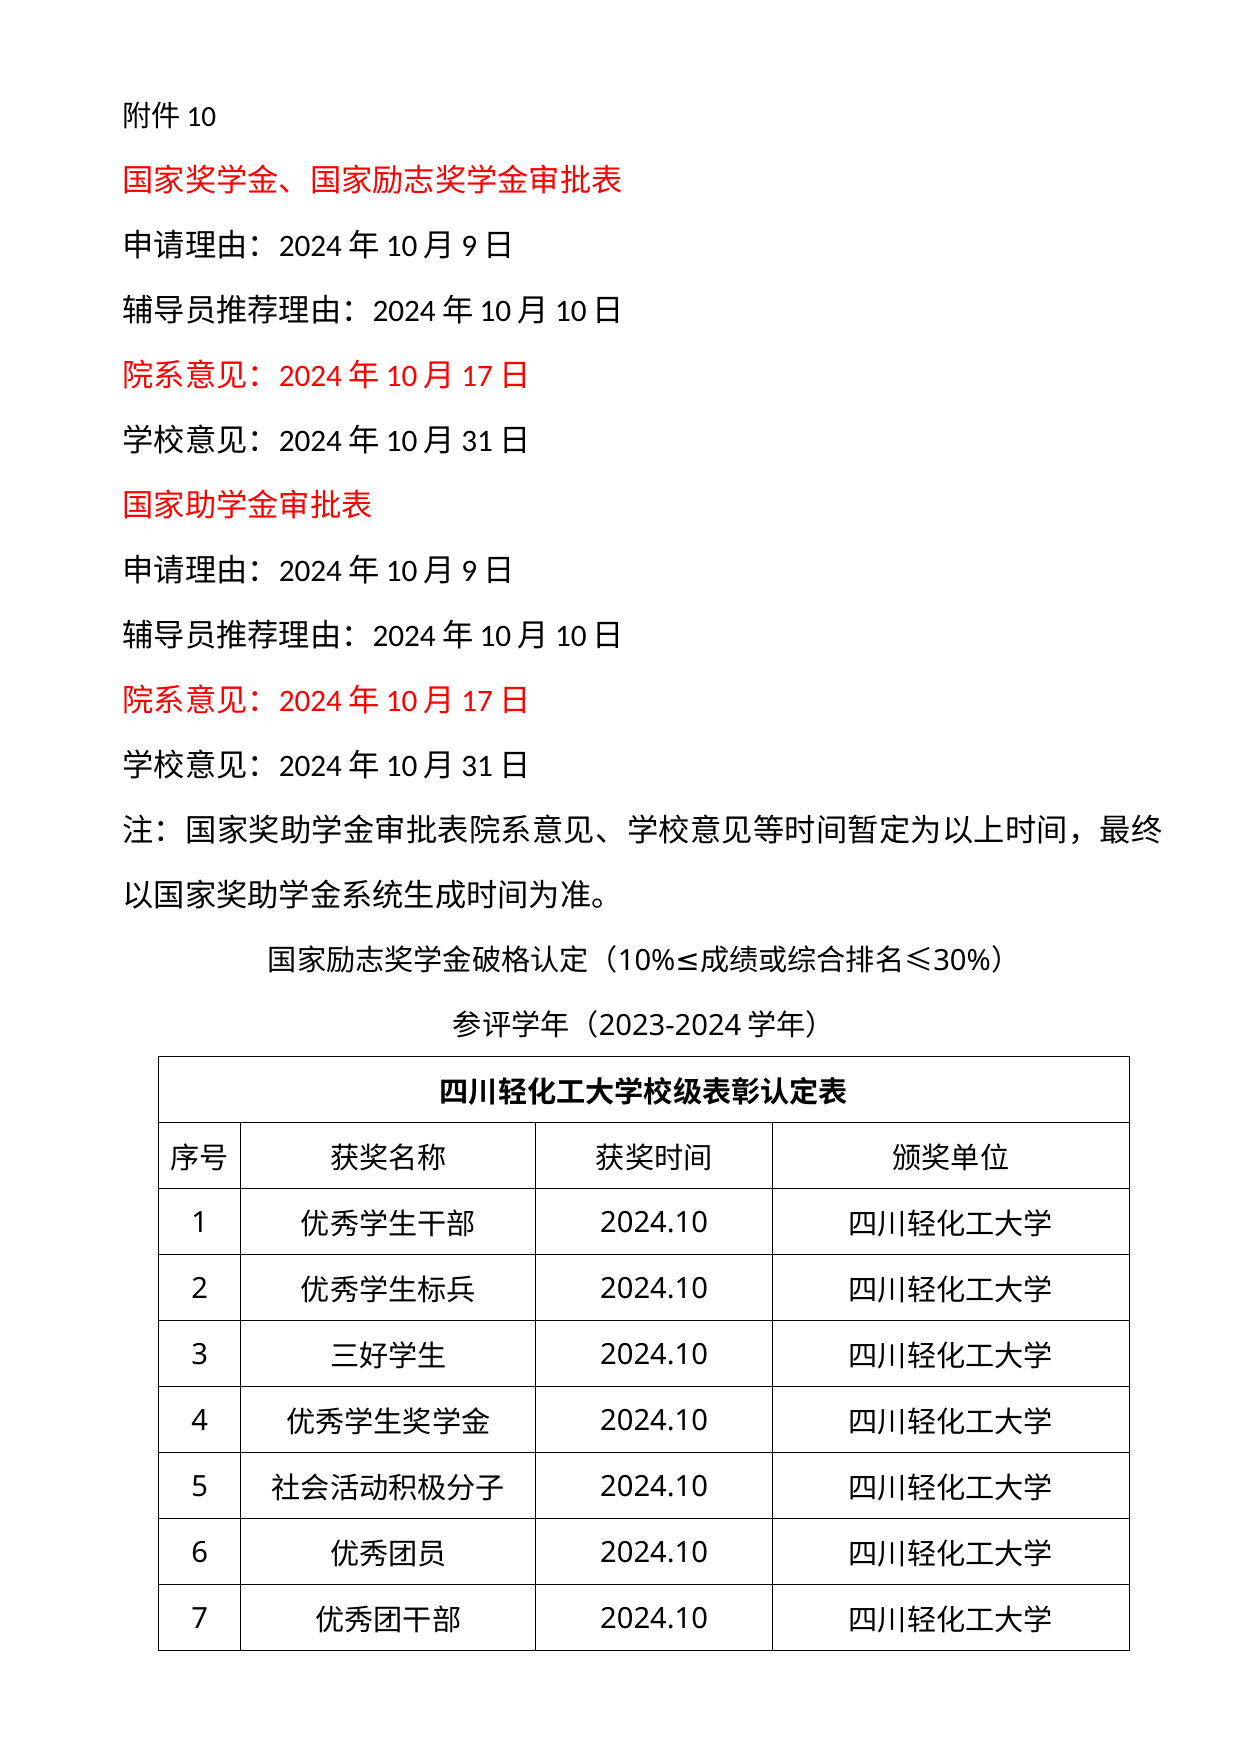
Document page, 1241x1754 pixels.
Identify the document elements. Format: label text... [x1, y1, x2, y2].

table_cell 优秀学生标兵 [241, 1255, 535, 1320]
table_cell 优秀团员 [241, 1519, 535, 1584]
table_cell 2024.10 [536, 1453, 772, 1518]
table_cell 获奖时间 [536, 1123, 772, 1188]
table_header 国家励志奖学金破格认定（10%≤成绩或综合排名≤30%） [158, 926, 1129, 991]
table_cell 2024.10 [536, 1189, 772, 1254]
text 注：国家奖助学金审批表院系意见、学校意见等时间暂定为以上时间，最终以国家奖助学金系统生成时间为准。 [122, 796, 1165, 926]
table_cell 2024.10 [536, 1387, 772, 1452]
table_cell 2024.10 [536, 1255, 772, 1320]
table_cell 2 [159, 1255, 240, 1320]
table_cell 优秀团干部 [241, 1585, 535, 1650]
text 辅导员推荐理由：2024年10月10日 [122, 276, 1165, 341]
text 附件10 [122, 81, 1165, 146]
table_cell 2024.10 [536, 1585, 772, 1650]
text 申请理由：2024年10月9日 [122, 536, 1165, 601]
table_cell 四川轻化工大学 [773, 1453, 1129, 1518]
table_cell 6 [159, 1519, 240, 1584]
table_cell 7 [159, 1585, 240, 1650]
table_cell 2024.10 [536, 1321, 772, 1386]
table_cell 获奖名称 [241, 1123, 535, 1188]
table_cell 1 [159, 1189, 240, 1254]
text 院系意见：2024年10月17日 [122, 341, 1165, 406]
text 学校意见：2024年10月31日 [122, 731, 1165, 796]
table_cell 5 [159, 1453, 240, 1518]
text 辅导员推荐理由：2024年10月10日 [122, 601, 1165, 666]
table_cell 四川轻化工大学 [773, 1585, 1129, 1650]
text 学校意见：2024年10月31日 [122, 406, 1165, 471]
table_cell 颁奖单位 [773, 1123, 1129, 1188]
table_cell 序号 [159, 1123, 240, 1188]
table_cell 四川轻化工大学 [773, 1255, 1129, 1320]
table_cell 四川轻化工大学 [773, 1321, 1129, 1386]
table_cell 参评学年（2023-2024学年） [158, 991, 1129, 1056]
text 国家奖学金、国家励志奖学金审批表 [122, 146, 1165, 211]
text 国家助学金审批表 [122, 471, 1165, 536]
table_cell 优秀学生奖学金 [241, 1387, 535, 1452]
table_cell 社会活动积极分子 [241, 1453, 535, 1518]
table_cell 四川轻化工大学 [773, 1519, 1129, 1584]
text 院系意见：2024年10月17日 [122, 666, 1165, 731]
table_cell 3 [159, 1321, 240, 1386]
text 申请理由：2024年10月9日 [122, 211, 1165, 276]
table_cell 三好学生 [241, 1321, 535, 1386]
table_cell 四川轻化工大学 [773, 1387, 1129, 1452]
table_cell 优秀学生干部 [241, 1189, 535, 1254]
table_cell 四川轻化工大学 [773, 1189, 1129, 1254]
table_cell 4 [159, 1387, 240, 1452]
table_cell 四川轻化工大学校级表彰认定表 [159, 1057, 1129, 1122]
table_cell 2024.10 [536, 1519, 772, 1584]
